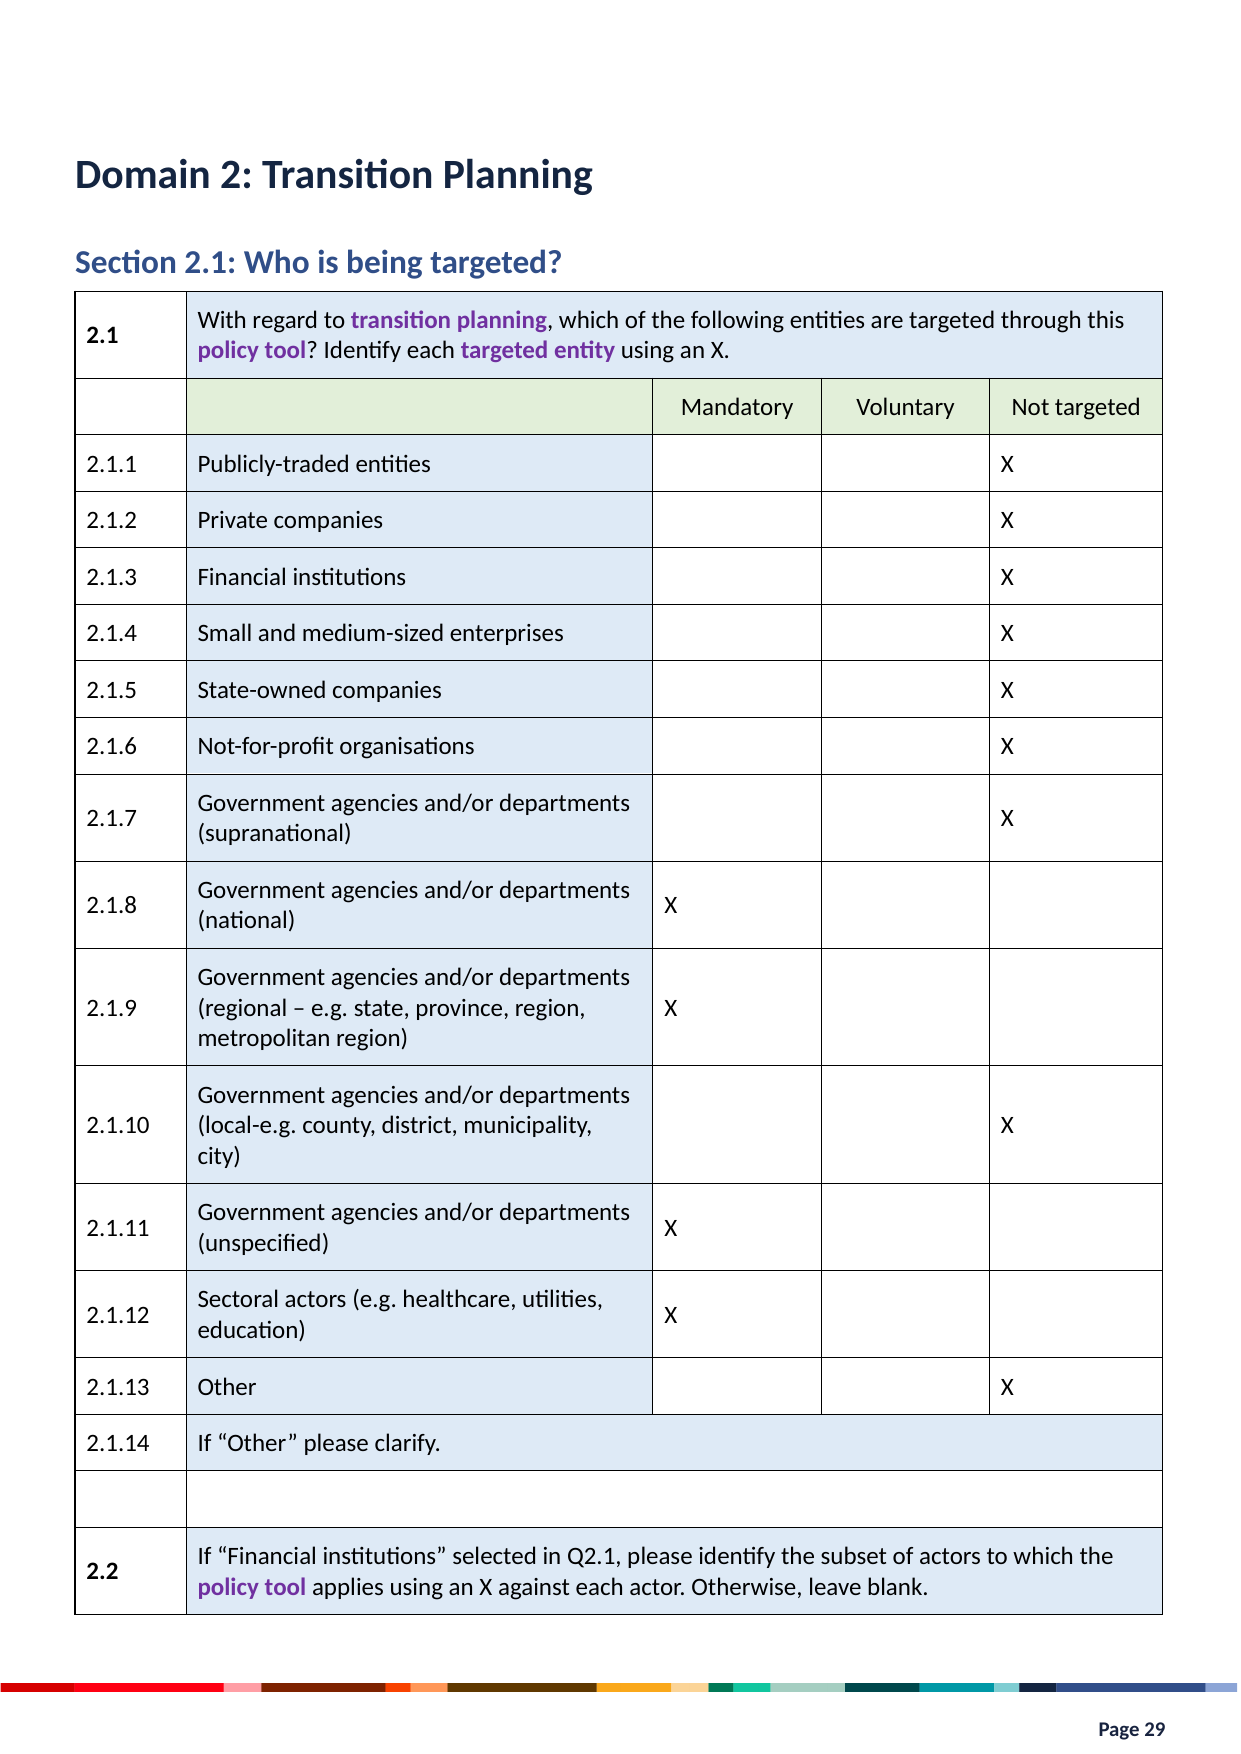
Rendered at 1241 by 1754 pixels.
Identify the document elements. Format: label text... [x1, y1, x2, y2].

table_cell [653, 1066, 821, 1183]
table_cell [822, 862, 989, 948]
table_cell Private companies [187, 492, 652, 547]
table_cell [822, 661, 989, 717]
table_cell Mandatory [653, 379, 821, 434]
table_cell X [990, 1066, 1162, 1183]
table_cell [822, 492, 989, 547]
table_cell [653, 1358, 821, 1414]
table_cell Publicly-traded entities [187, 435, 652, 491]
table_cell [653, 718, 821, 773]
table_cell 2.1.2 [76, 492, 186, 547]
picture [0, 1683, 1236, 1692]
table_cell 2.1.9 [76, 949, 186, 1065]
table_cell [822, 435, 989, 491]
table_cell X [990, 718, 1162, 773]
table_cell Other [187, 1358, 652, 1414]
table_cell Sectoral actors (e.g. healthcare, utilities, education) [187, 1271, 652, 1357]
table_cell 2.1.1 [76, 435, 186, 491]
table_cell [822, 548, 989, 604]
table_cell Voluntary [822, 379, 989, 434]
table_cell 2.1.5 [76, 661, 186, 717]
table_cell [187, 379, 652, 434]
table_header With regard to transition planning, which of the following entities are targeted through this policy tool? Identify each targeted entity using an X. [187, 292, 1162, 378]
table_cell [653, 661, 821, 717]
table_cell [822, 1066, 989, 1183]
table_cell X [990, 435, 1162, 491]
subtitle Domain 2: Transition Planning [75, 148, 1165, 199]
table_cell If “Other” please clarify. [187, 1415, 1162, 1470]
table_cell X [990, 661, 1162, 717]
table_cell [653, 492, 821, 547]
table_cell X [653, 1271, 821, 1357]
table_cell [187, 1471, 1162, 1527]
table_cell X [653, 862, 821, 948]
table_cell [822, 775, 989, 861]
table_cell If “Financial institutions” selected in Q2.1, please identify the subset of actors to which the policy tool applies using an X against each actor. Otherwise, leave blank. [187, 1528, 1162, 1614]
table_cell State-owned companies [187, 661, 652, 717]
table_cell [822, 605, 989, 660]
table_cell 2.2 [76, 1528, 186, 1614]
table_cell 2.1.12 [76, 1271, 186, 1357]
table_cell Government agencies and/or departments (unspecified) [187, 1184, 652, 1270]
table_cell [822, 1358, 989, 1414]
table_cell [653, 605, 821, 660]
table_cell Government agencies and/or departments (supranational) [187, 775, 652, 861]
table_cell Government agencies and/or departments (regional – e.g. state, province, region, metropolitan region) [187, 949, 652, 1065]
table_cell Financial institutions [187, 548, 652, 604]
table_cell [822, 1184, 989, 1270]
table_cell X [653, 1184, 821, 1270]
table_cell Government agencies and/or departments (local-e.g. county, district, municipality, city) [187, 1066, 652, 1183]
table_cell [76, 379, 186, 434]
table_cell [653, 548, 821, 604]
table_cell X [990, 548, 1162, 604]
table_cell 2.1.8 [76, 862, 186, 948]
table_cell Government agencies and/or departments (national) [187, 862, 652, 948]
table_cell 2.1.11 [76, 1184, 186, 1270]
table_cell [990, 1271, 1162, 1357]
table_cell 2.1.10 [76, 1066, 186, 1183]
table_cell [990, 949, 1162, 1065]
table_header 2.1 [76, 292, 186, 378]
table_cell X [990, 605, 1162, 660]
table_cell X [653, 949, 821, 1065]
table_cell [76, 1471, 186, 1527]
subtitle Section 2.1: Who is being targeted? [75, 241, 1165, 282]
table_cell [822, 949, 989, 1065]
table_cell Not targeted [990, 379, 1162, 434]
table_cell [990, 1184, 1162, 1270]
table_cell X [990, 775, 1162, 861]
table_cell [822, 1271, 989, 1357]
table_cell [822, 718, 989, 773]
table_cell 2.1.4 [76, 605, 186, 660]
table_cell [653, 435, 821, 491]
table_cell Small and medium-sized enterprises [187, 605, 652, 660]
table_cell 2.1.6 [76, 718, 186, 773]
table_cell 2.1.7 [76, 775, 186, 861]
table_cell 2.1.3 [76, 548, 186, 604]
table_cell 2.1.14 [76, 1415, 186, 1470]
table_cell [990, 862, 1162, 948]
table_cell 2.1.13 [76, 1358, 186, 1414]
table_cell Not-for-profit organisations [187, 718, 652, 773]
table_cell X [990, 1358, 1162, 1414]
table_cell [653, 775, 821, 861]
table_cell X [990, 492, 1162, 547]
